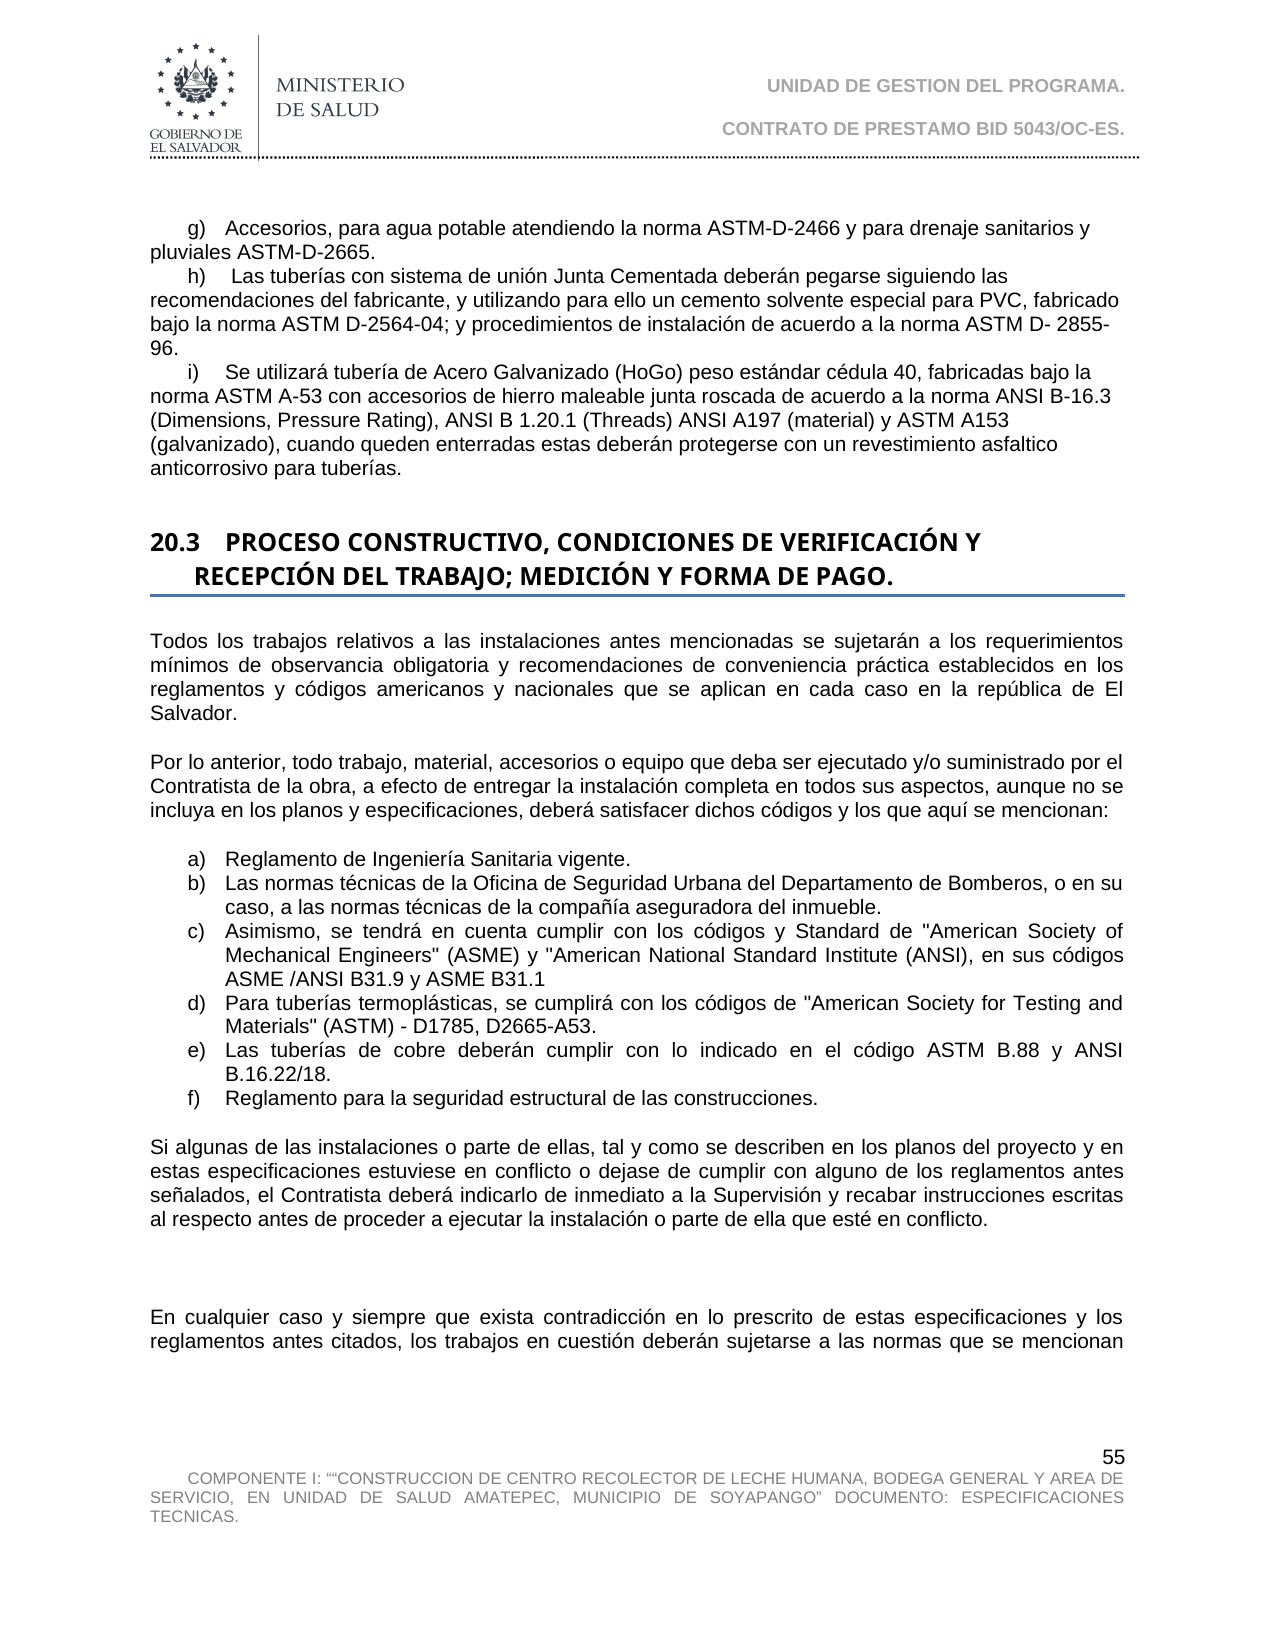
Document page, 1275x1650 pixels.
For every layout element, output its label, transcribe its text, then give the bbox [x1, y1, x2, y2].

list Para tuberías termoplásticas, se cumplirá con los códigos de "American Society for Testing and Materials" (ASTM) - D1785, D2665-A53. [187, 990, 1125, 1038]
list Reglamento de Ingeniería Sanitaria vigente. [187, 847, 1125, 871]
list Las normas técnicas de la Oficina de Seguridad Urbana del Departamento de Bomberos, o en su caso, a las normas técnicas de la compañía aseguradora del inmueble. [187, 871, 1125, 918]
text i) Se utilizará tubería de Acero Galvanizado (HoGo) peso estándar cédula 40, fabricadas bajo la norma ASTM A-53 con accesorios de hierro maleable junta roscada de acuerdo a la norma ANSI B-16.3 (Dimensions, Pressure Rating), ANSI B 1.20.1 (Threads) ANSI A197 (material) y ASTM A153 (galvanizado), cuando queden enterradas estas deberán protegerse con un revestimiento asfaltico anticorrosivo para tuberías. [150, 360, 1125, 479]
text Todos los trabajos relativos a las instalaciones antes mencionadas se sujetarán a los requerimientos mínimos de observancia obligatoria y recomendaciones de conveniencia práctica establecidos en los reglamentos y códigos americanos y nacionales que se aplican en cada caso en la república de El Salvador. [150, 629, 1125, 725]
text h) Las tuberías con sistema de unión Junta Cementada deberán pegarse siguiendo las recomendaciones del fabricante, y utilizando para ello un cemento solvente especial para PVC, fabricado bajo la norma ASTM D-2564-04; y procedimientos de instalación de acuerdo a la norma ASTM D- 2855-96. [150, 264, 1125, 360]
list Reglamento para la seguridad estructural de las construcciones. [187, 1086, 1125, 1110]
list Las tuberías de cobre deberán cumplir con lo indicado en el código ASTM B.88 y ANSI B.16.22/18. [187, 1038, 1125, 1086]
text Si algunas de las instalaciones o parte de ellas, tal y como se describen en los planos del proyecto y en estas especificaciones estuviese en conflicto o dejase de cumplir con alguno de los reglamentos antes señalados, el Contratista deberá indicarlo de inmediato a la Supervisión y recabar instrucciones escritas al respecto antes de proceder a ejecutar la instalación o parte de ella que esté en conflicto. [150, 1135, 1125, 1231]
text Por lo anterior, todo trabajo, material, accesorios o equipo que deba ser ejecutado y/o suministrado por el Contratista de la obra, a efecto de entregar la instalación completa en todos sus aspectos, aunque no se incluya en los planos y especificaciones, deberá satisfacer dichos códigos y los que aquí se mencionan: [150, 750, 1125, 822]
list Asimismo, se tendrá en cuenta cumplir con los códigos y Standard de "American Society of Mechanical Engineers" (ASME) y "American National Standard Institute (ANSI), en sus códigos ASME /ANSI B31.9 y ASME B31.1 [187, 918, 1125, 990]
picture [150, 35, 405, 161]
text g) Accesorios, para agua potable atendiendo la norma ASTM-D-2466 y para drenaje sanitarios y pluviales ASTM-D-2665. [150, 216, 1125, 264]
subtitle PROCESO CONSTRUCTIVO, CONDICIONES DE VERIFICACIÓN Y RECEPCIÓN DEL TRABAJO; MEDICIÓN Y FORMA DE PAGO. [150, 524, 1125, 594]
